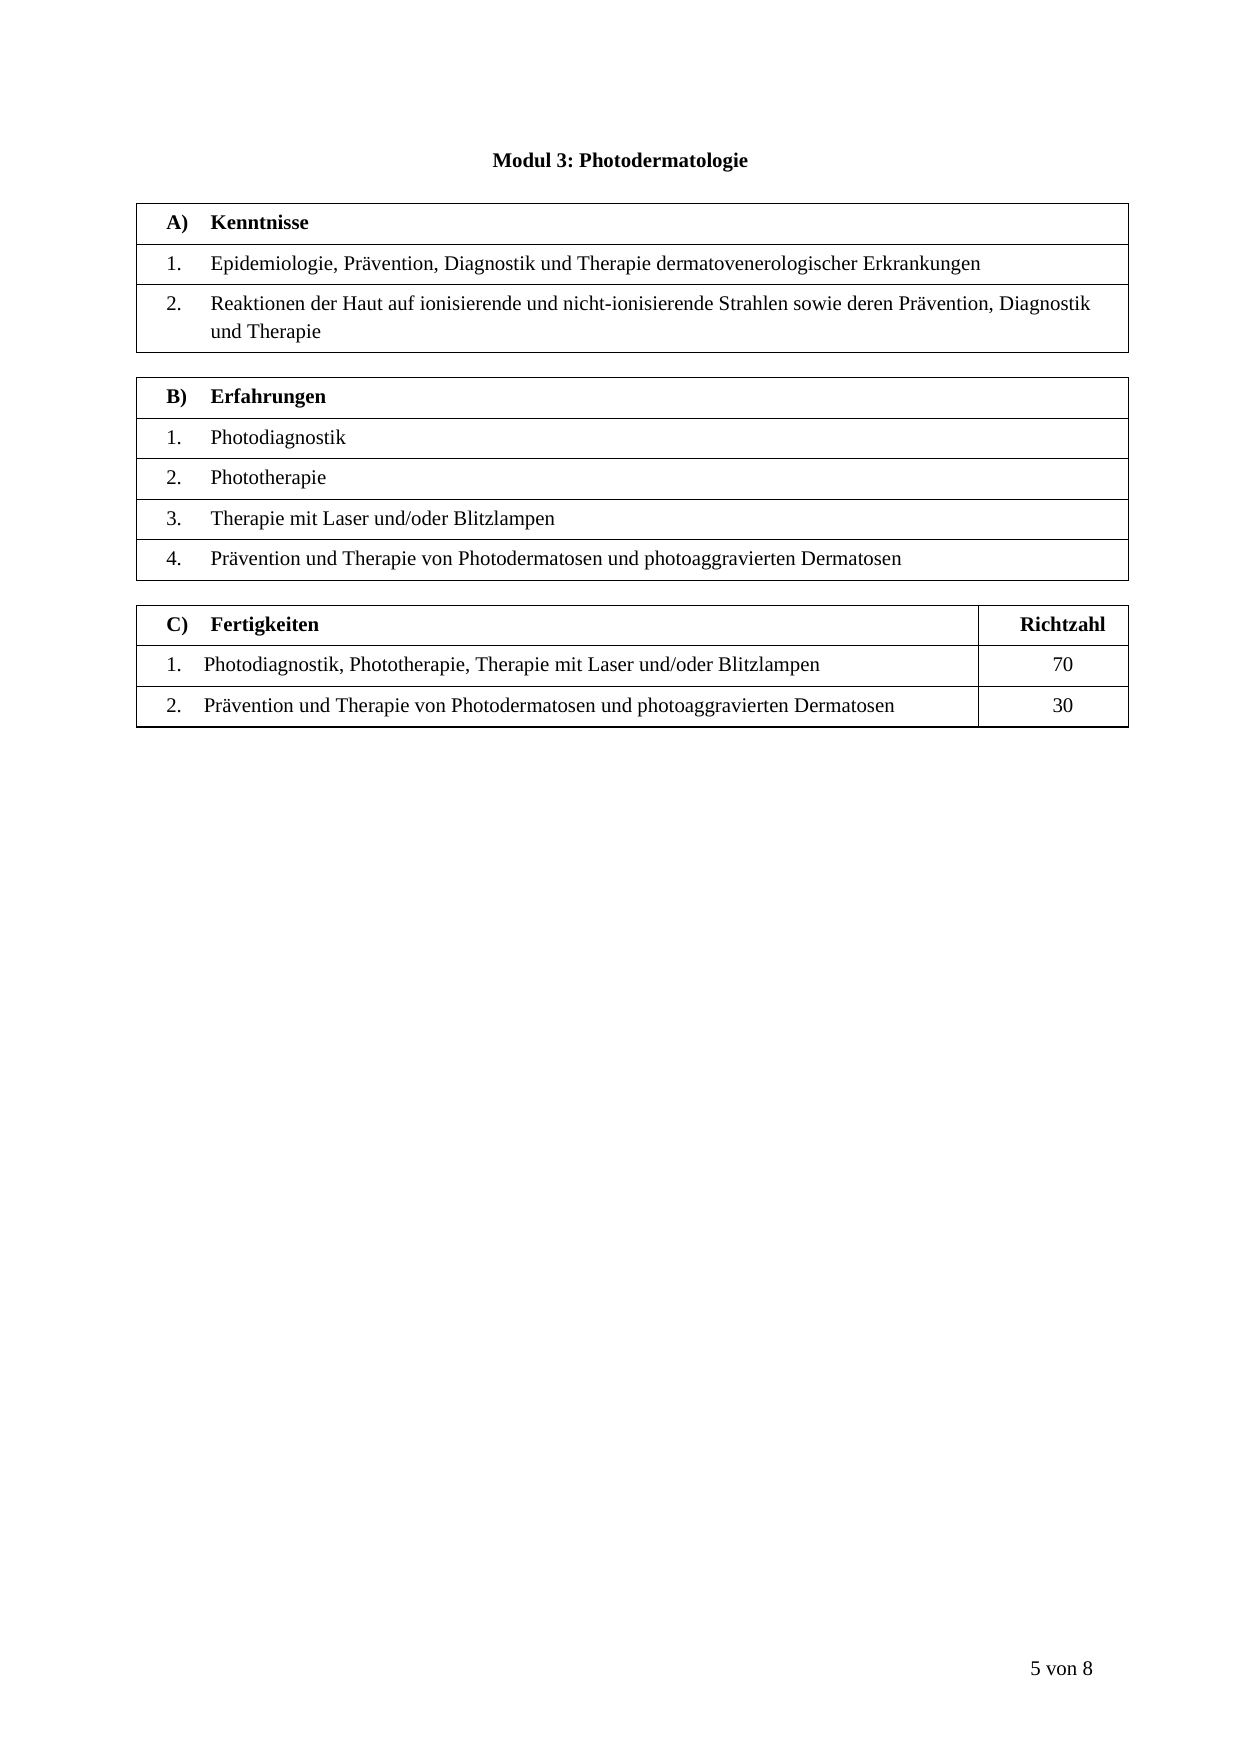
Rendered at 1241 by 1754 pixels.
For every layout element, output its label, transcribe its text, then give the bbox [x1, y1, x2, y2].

table_cell Photodiagnostik, Phototherapie, Therapie mit Laser und/oder Blitzlampen [137, 646, 978, 686]
table_header Richtzahl [979, 606, 1128, 645]
table_header B) Erfahrungen [137, 378, 1128, 418]
text Modul 3: Photodermatologie [148, 148, 1092, 172]
table_cell Therapie mit Laser und/oder Blitzlampen [137, 500, 1128, 539]
table_cell 30 [979, 687, 1128, 726]
table_cell Phototherapie [137, 459, 1128, 499]
table_header C) Fertigkeiten [137, 606, 978, 645]
table_cell Reaktionen der Haut auf ionisierende und nicht-ionisierende Strahlen sowie deren Prävention, Diagnostik und Therapie [137, 285, 1128, 352]
table_header A) Kenntnisse [137, 204, 1128, 243]
table_cell Prävention und Therapie von Photodermatosen und photoaggravierten Dermatosen [137, 687, 978, 726]
table_cell Epidemiologie, Prävention, Diagnostik und Therapie dermatovenerologischer Erkrankungen [137, 245, 1128, 284]
table_cell Prävention und Therapie von Photodermatosen und photoaggravierten Dermatosen [137, 540, 1128, 580]
table_cell Photodiagnostik [137, 419, 1128, 458]
table_cell 70 [979, 646, 1128, 686]
